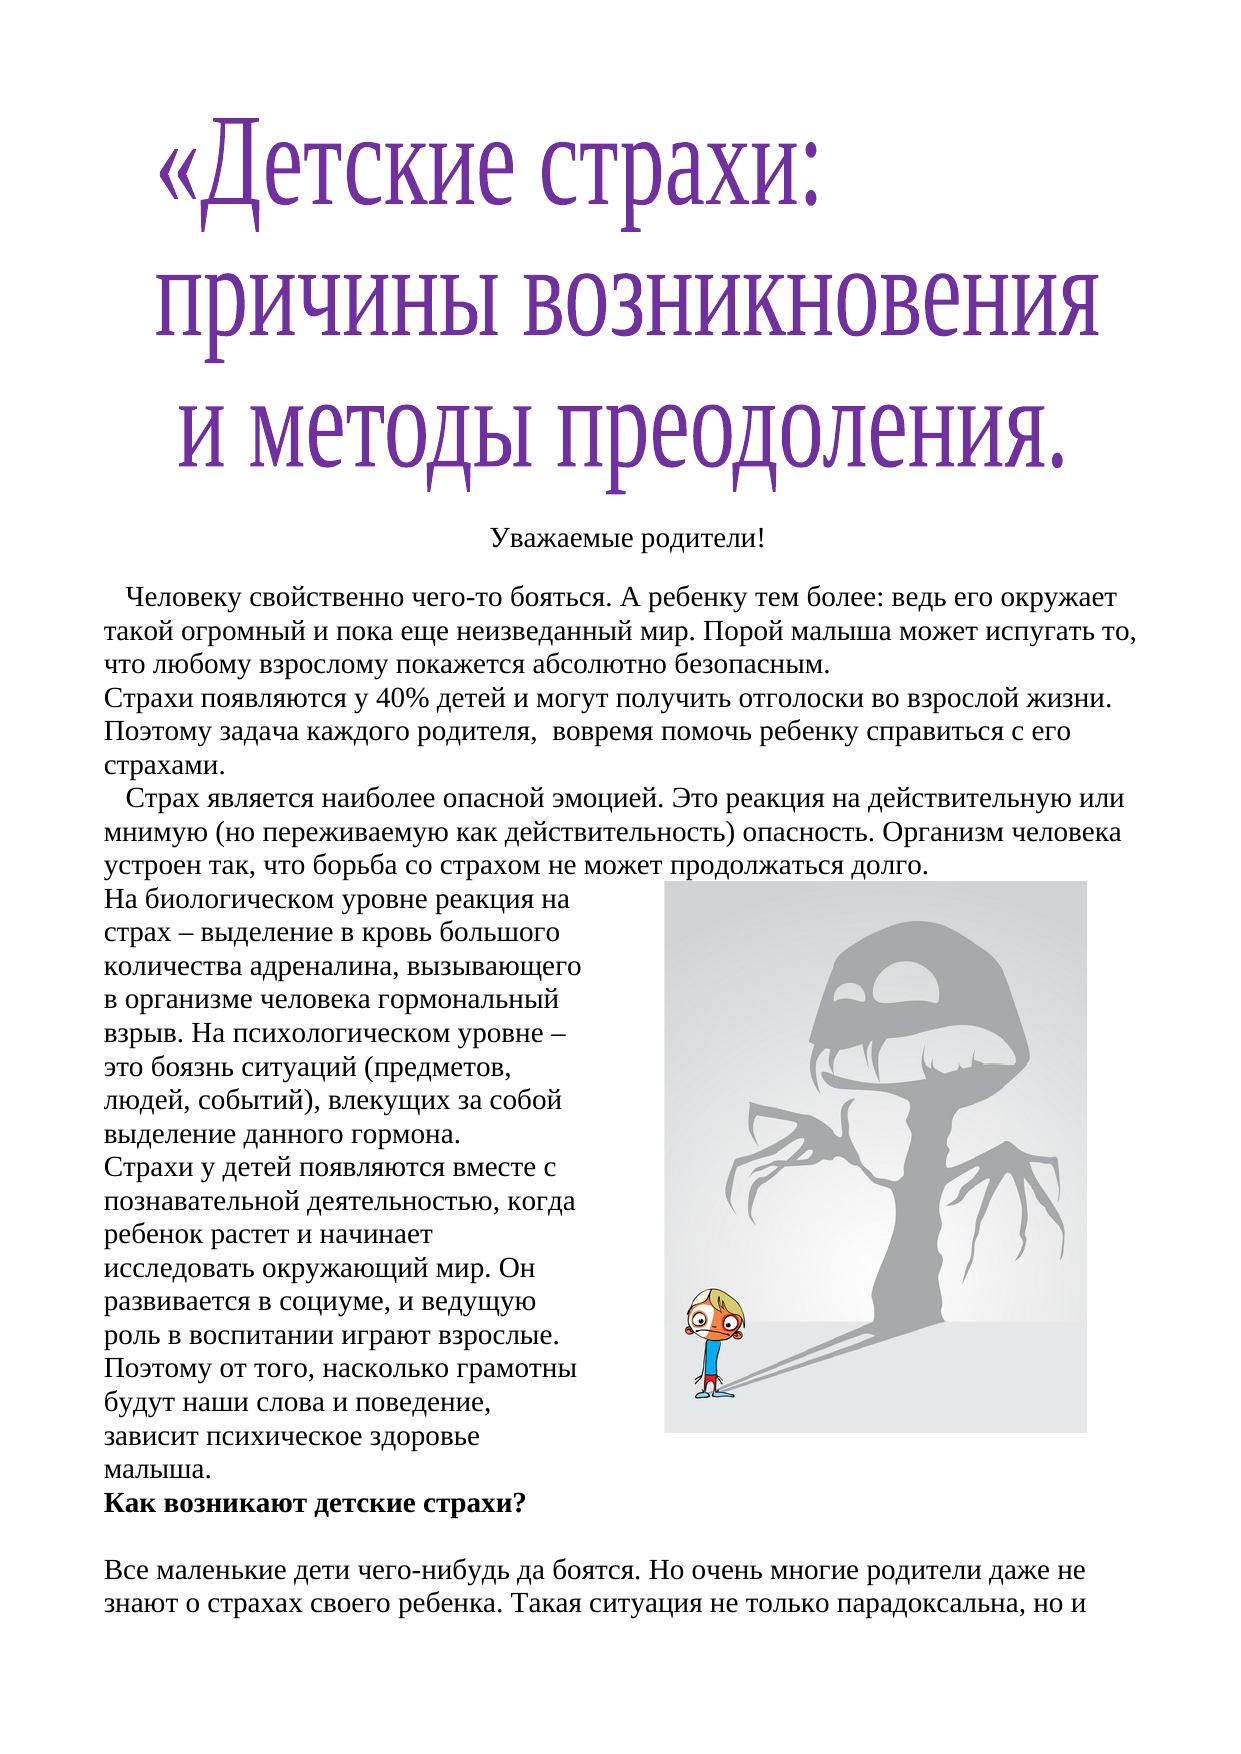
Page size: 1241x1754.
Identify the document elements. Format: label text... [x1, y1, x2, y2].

picture [664, 881, 1088, 1433]
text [103, 1485, 1152, 1619]
text Уважаемые родители! [103, 520, 1152, 553]
text Страхи появляются у 40% детей и могут получить отголоски во взрослой жизни. Поэтому задача каждого родителя, вовремя помочь ребенку справиться с его страхами. [103, 680, 1152, 780]
text Человеку свойственно чего-то бояться. А ребенку тем более: ведь его окружает такой огромный и пока еще неизведанный мир. Порой малыша может испугать то, что любому взрослому покажется абсолютно безопасным. [103, 579, 1152, 680]
text Страх является наиболее опасной эмоцией. Это реакция на действительную или мнимую (но переживаемую как действительность) опасность. Организм человека устроен так, что борьба со страхом не может продолжаться долго. [103, 780, 1152, 881]
text На биологическом уровне реакция на страх – выделение в кровь большого количества адреналина, вызывающего в организме человека гормональный взрыв. На психологическом уровне – это боязнь ситуаций (предметов, людей, событий), влекущих за собой выделение данного гормона. [103, 881, 591, 1149]
text Страхи у детей появляются вместе с познавательной деятельностью, когда ребенок растет и начинает исследовать окружающий мир. Он развивается в социуме, и ведущую роль в воспитании играют взрослые. Поэтому от того, насколько грамотны будут наши слова и поведение, зависит психическое здоровье малыша. [103, 1149, 591, 1485]
